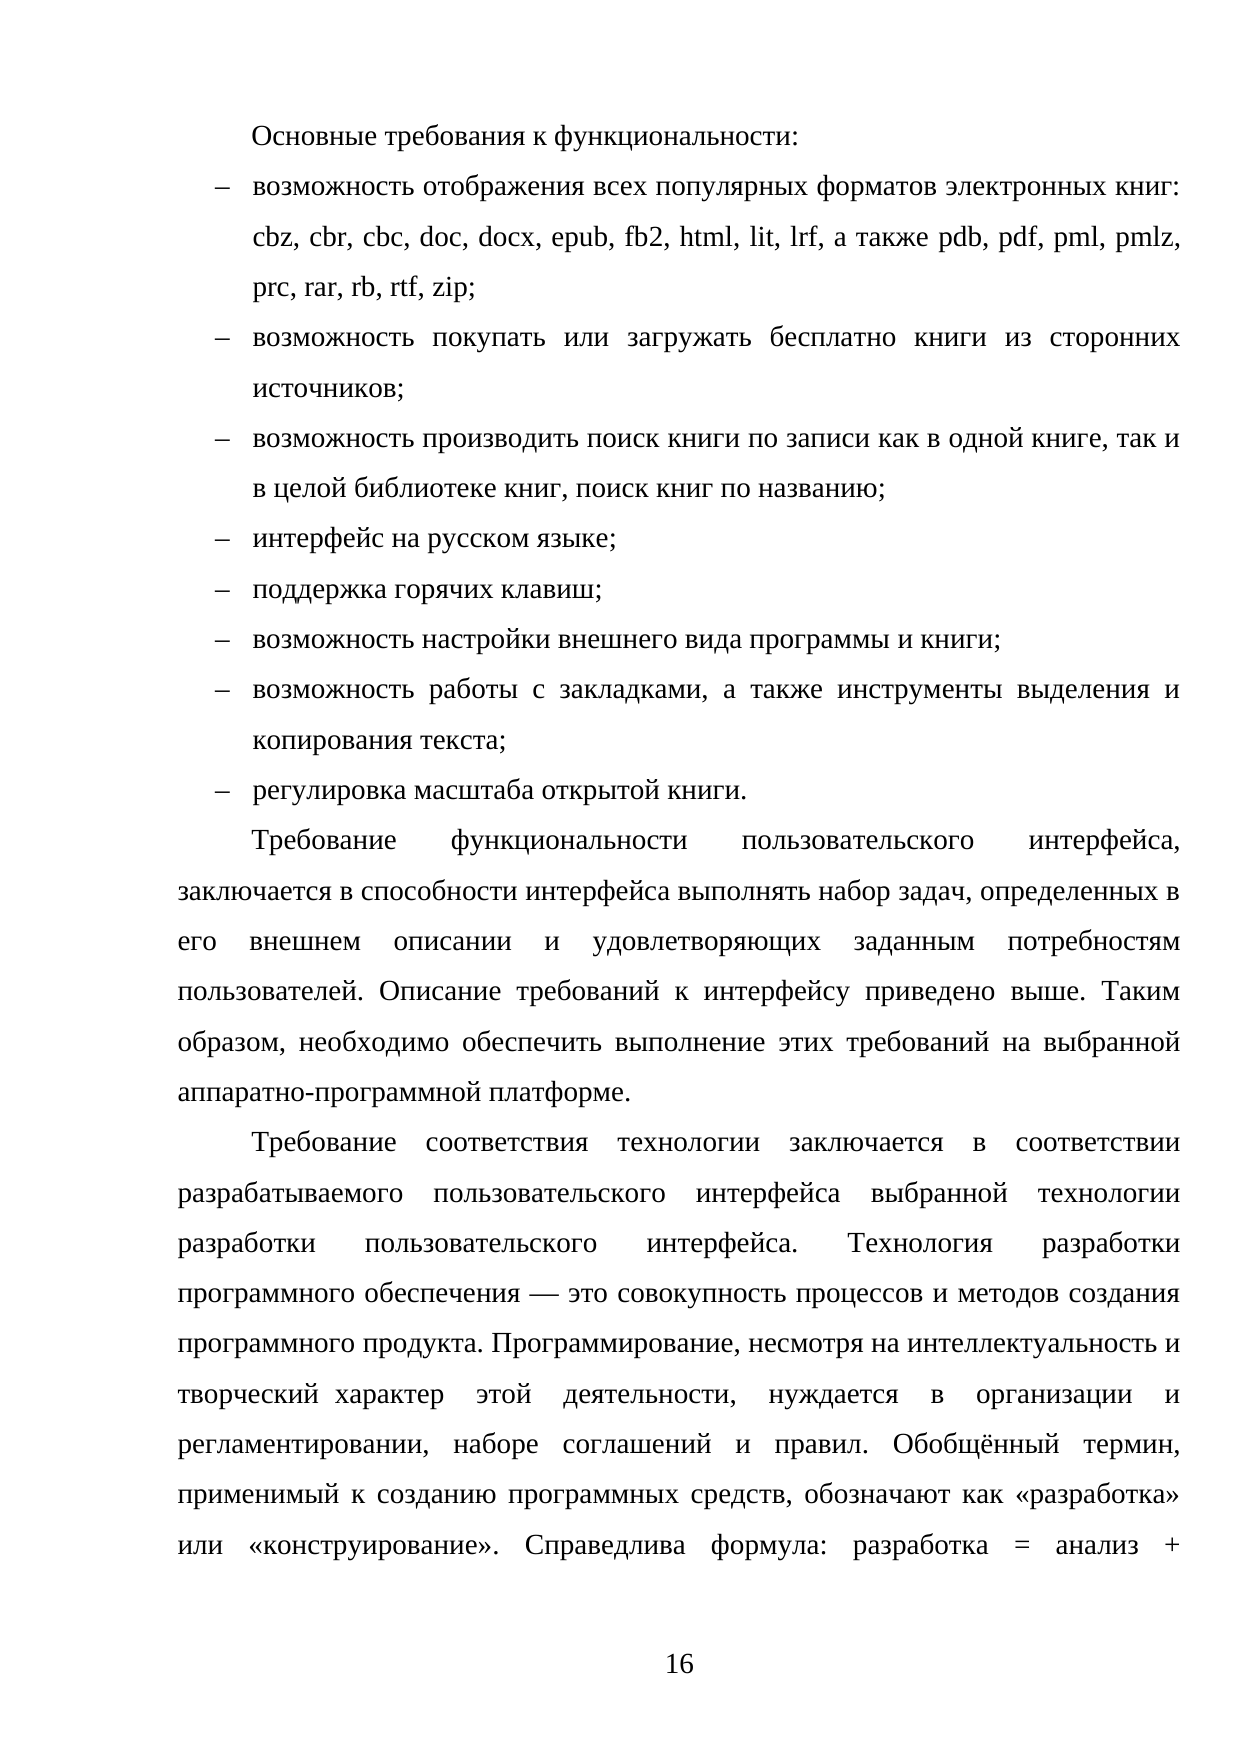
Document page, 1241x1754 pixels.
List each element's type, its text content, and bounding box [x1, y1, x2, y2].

list возможность работы с закладками, а также инструменты выделения и копирования текста; [215, 672, 1181, 755]
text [177, 1124, 1181, 1560]
text Требование функциональности пользовательского интерфейса, заключается в способности интерфейса выполнять набор задач, определенных в его внешнем описании и удовлетворяющих заданным потребностям пользователей. Описание требований к интерфейсу приведено выше. Таким образом, необходимо обеспечить выполнение этих требований на выбранной аппаратно-программной платформе. [177, 822, 1181, 1108]
list регулировка масштаба открытой книги. [215, 772, 1181, 806]
list возможность покупать или загружать бесплатно книги из сторонних источников; [215, 319, 1181, 403]
list интерфейс на русском языке; [215, 521, 1181, 554]
list возможность производить поиск книги по записи как в одной книге, так и в целой библиотеке книг, поиск книг по названию; [215, 420, 1181, 504]
list возможность настройки внешнего вида программы и книги; [215, 621, 1181, 655]
list возможность отображения всех популярных форматов электронных книг: cbz, cbr, cbc, doc, docx, epub, fb2, html, lit, lrf, а также pdb, pdf, pml, pmlz, prc, rar, rb, rtf, zip; [215, 168, 1181, 303]
list поддержка горячих клавиш; [215, 571, 1181, 604]
text Основные требования к функциональности: [177, 118, 1181, 152]
